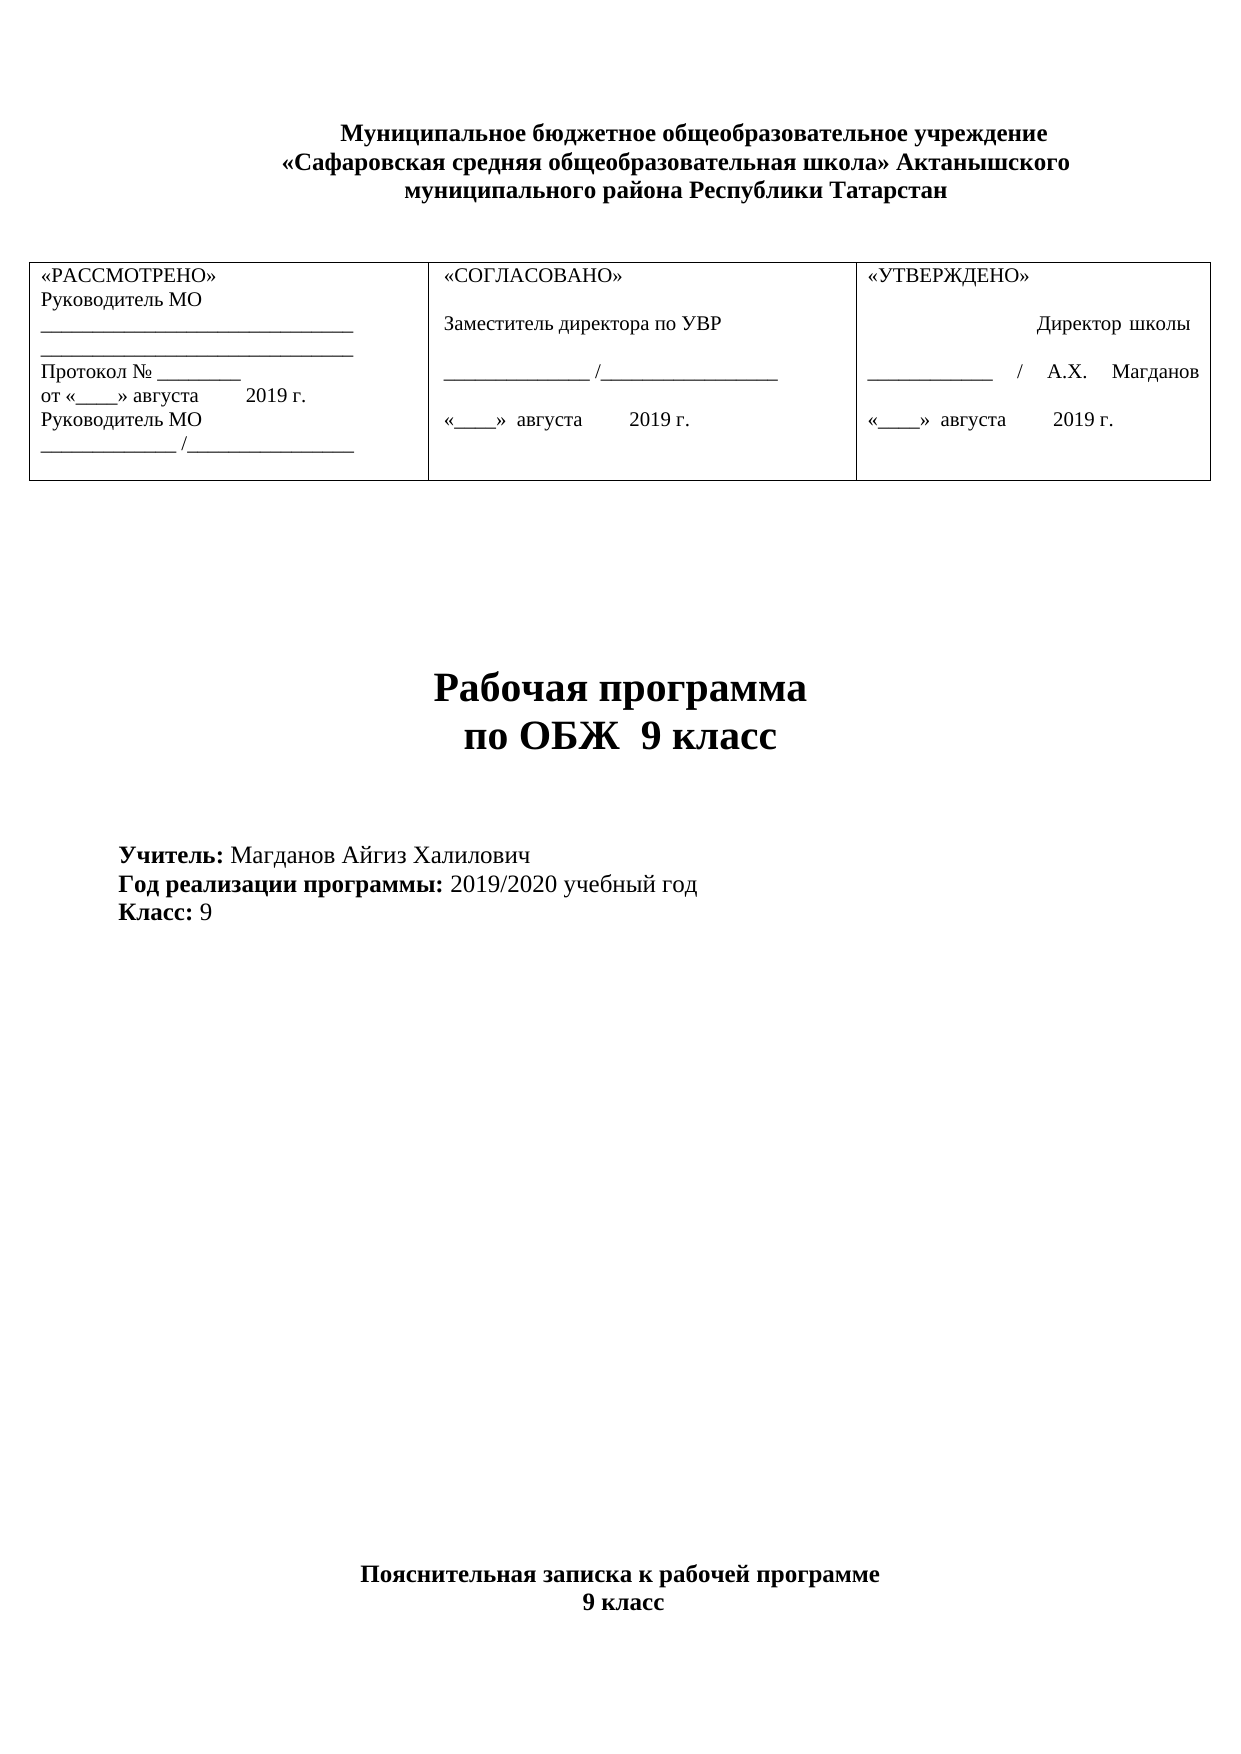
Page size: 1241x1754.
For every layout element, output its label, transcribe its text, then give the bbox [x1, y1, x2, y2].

table_header «УТВЕРЖДЕНО» Директор школы ____________ / А.Х. Магданов «____» августа 2019 г. [857, 263, 1210, 479]
text Год реализации программы: 2019/2020 учебный год [118, 869, 1122, 897]
text Рабочая программа [118, 663, 1122, 711]
text по ОБЖ 9 класс [118, 711, 1122, 758]
text Муниципальное бюджетное общеобразовательное учреждение «Сафаровская средняя общеобразовательная школа» Актанышского муниципального района Республики Татарстан [229, 118, 1122, 204]
text Пояснительная записка к рабочей программе 9 класс [118, 1559, 1122, 1616]
text Класс: 9 [118, 897, 1122, 926]
table_header «РАССМОТРЕНО» Руководитель МО ______________________________ ______________________________ Протокол № ________ от «____» августа 2019 г. Руководитель МО _____________ /________________ [30, 263, 428, 479]
text Учитель: Магданов Айгиз Халилович [118, 840, 1122, 869]
table_header «СОГЛАСОВАНО» Заместитель директора по УВР ______________ /_________________ «____» августа 2019 г. [429, 263, 856, 479]
